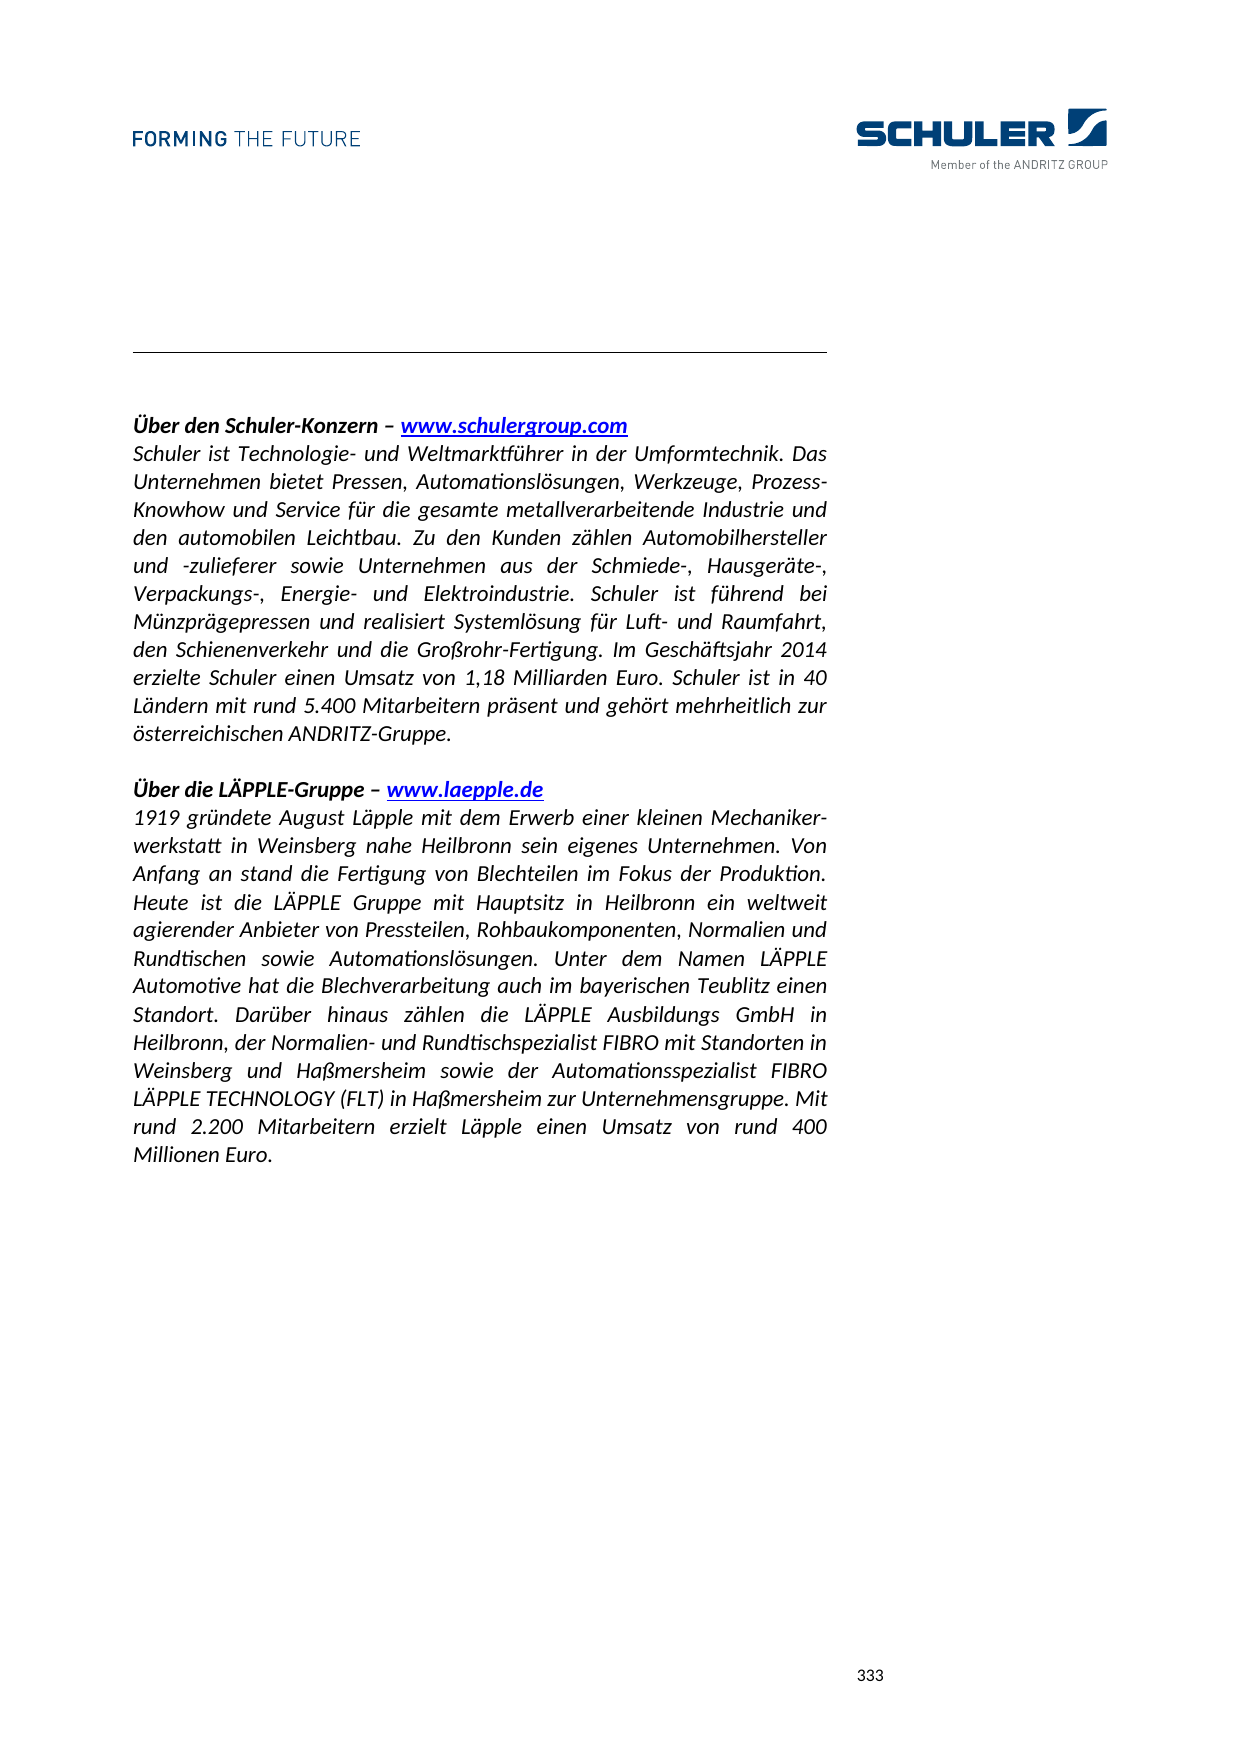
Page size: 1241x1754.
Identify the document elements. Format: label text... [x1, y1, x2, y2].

text Schuler ist Technologie- und Weltmarktführer in der Umformtechnik. Das Unternehmen bietet Pressen, Automationslösungen, Werkzeuge, Prozess-Knowhow und Service für die gesamte metallverarbeitende Industrie und den automobilen Leichtbau. Zu den Kunden zählen Automobilhersteller und -zulieferer sowie Unternehmen aus der Schmiede-, Hausgeräte-, Verpackungs-, Energie- und Elektroindustrie. Schuler ist führend bei Münzprägepressen und realisiert Systemlösung für Luft- und Raumfahrt, den Schienenverkehr und die Großrohr-Fertigung. Im Geschäftsjahr 2014 erzielte Schuler einen Umsatz von 1,18 Milliarden Euro. Schuler ist in 40 Ländern mit rund 5.400 Mitarbeitern präsent und gehört mehrheitlich zur österreichischen ANDRITZ-Gruppe. [133, 439, 828, 747]
text Über die LÄPPLE-Gruppe – www.laepple.de [133, 776, 828, 803]
text Über den Schuler-Konzern – www.schulergroup.com [133, 411, 828, 439]
text 1919 gründete August Läpple mit dem Erwerb einer kleinen Mechaniker-werkstatt in Weinsberg nahe Heilbronn sein eigenes Unternehmen. Von Anfang an stand die Fertigung von Blechteilen im Fokus der Produktion. Heute ist die LÄPPLE Gruppe mit Hauptsitz in Heilbronn ein weltweit agierender Anbieter von Pressteilen, Rohbaukomponenten, Normalien und Rundtischen sowie Automationslösungen. Unter dem Namen LÄPPLE Automotive hat die Blechverarbeitung auch im bayerischen Teublitz einen Standort. Darüber hinaus zählen die LÄPPLE Ausbildungs GmbH in Heilbronn, der Normalien- und Rundtischspezialist FIBRO mit Standorten in Weinsberg und Haßmersheim sowie der Automationsspezialist FIBRO LÄPPLE TECHNOLOGY (FLT) in Haßmersheim zur Unternehmensgruppe. Mit rund 2.200 Mitarbeitern erzielt Läpple einen Umsatz von rund 400 Millionen Euro. [133, 803, 828, 1168]
